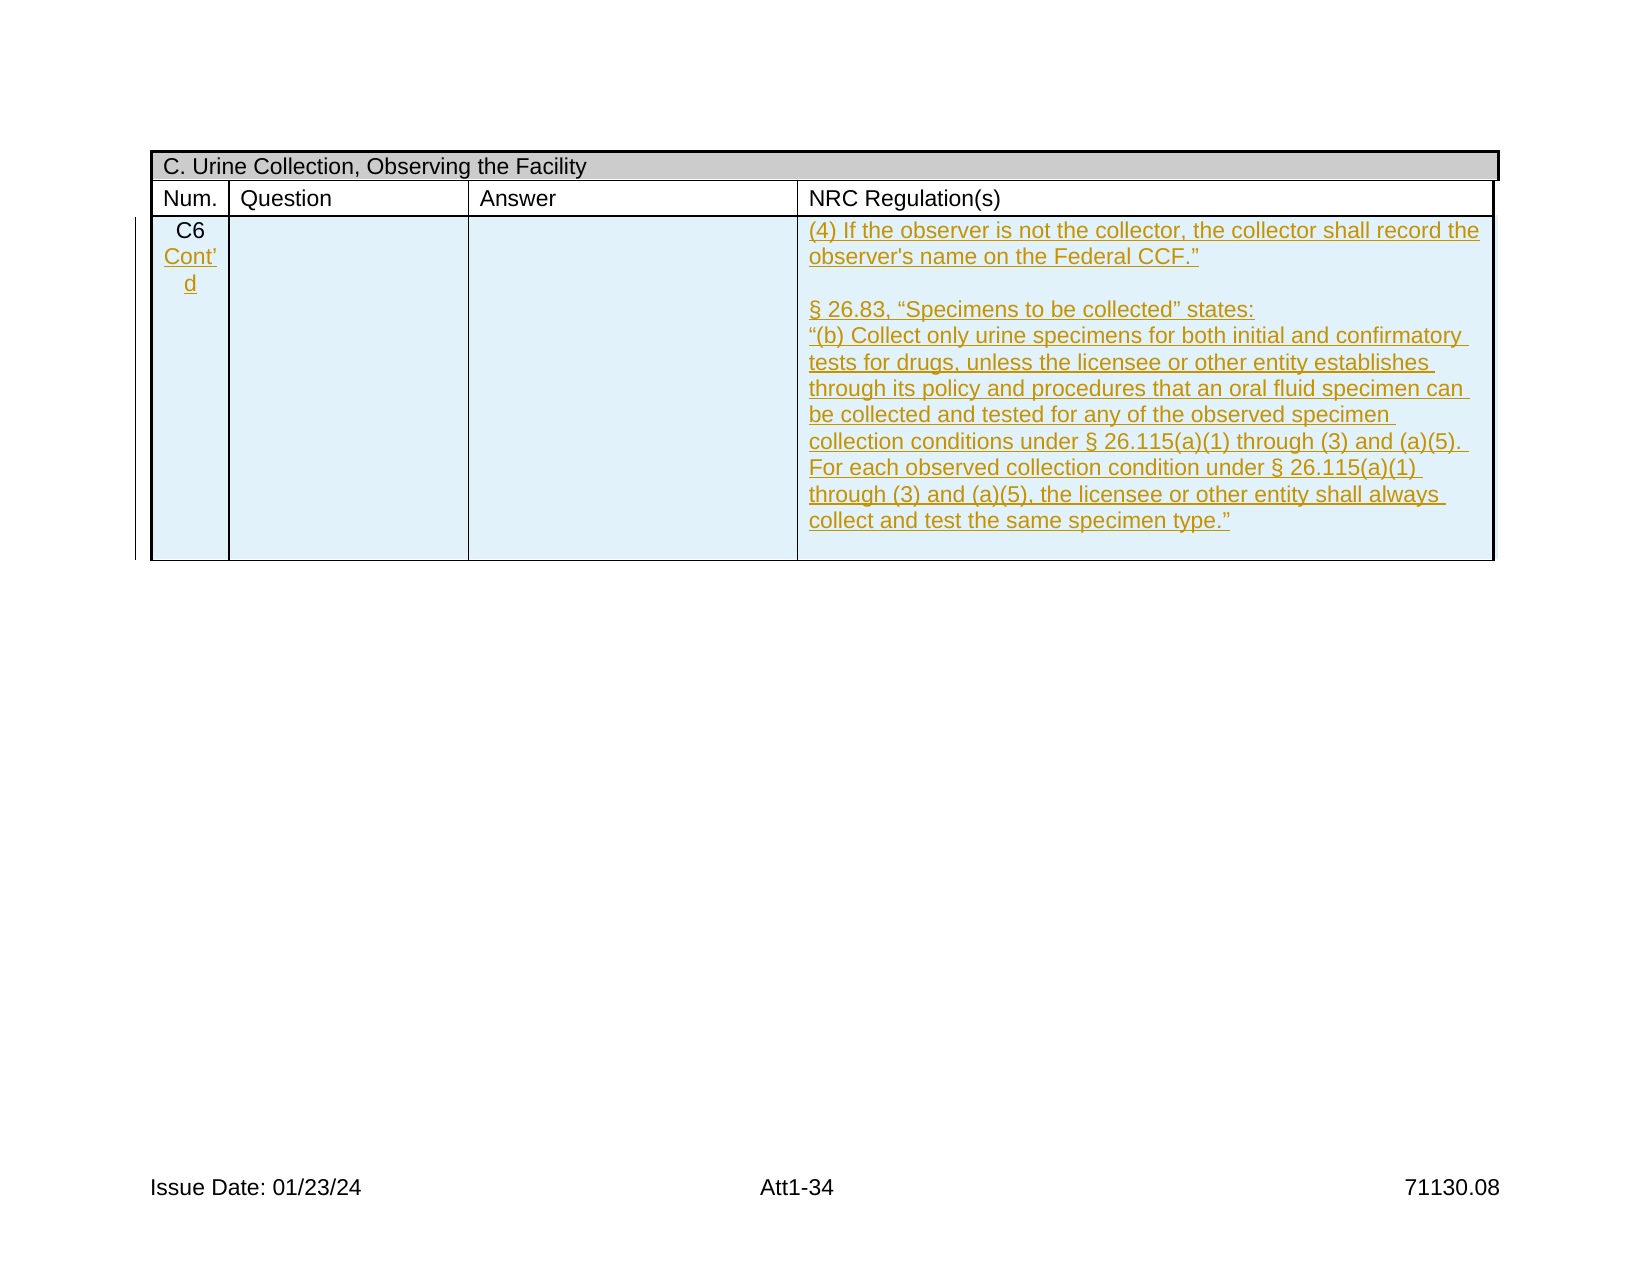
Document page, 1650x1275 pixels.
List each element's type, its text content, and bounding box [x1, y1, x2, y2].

table_cell Answer [469, 181, 797, 215]
table_cell NRC Regulation(s) [798, 181, 1492, 215]
table_cell Question [230, 181, 468, 215]
table_header C. Urine Collection, Observing the Facility [153, 153, 1497, 179]
table_cell Num. [153, 181, 228, 215]
